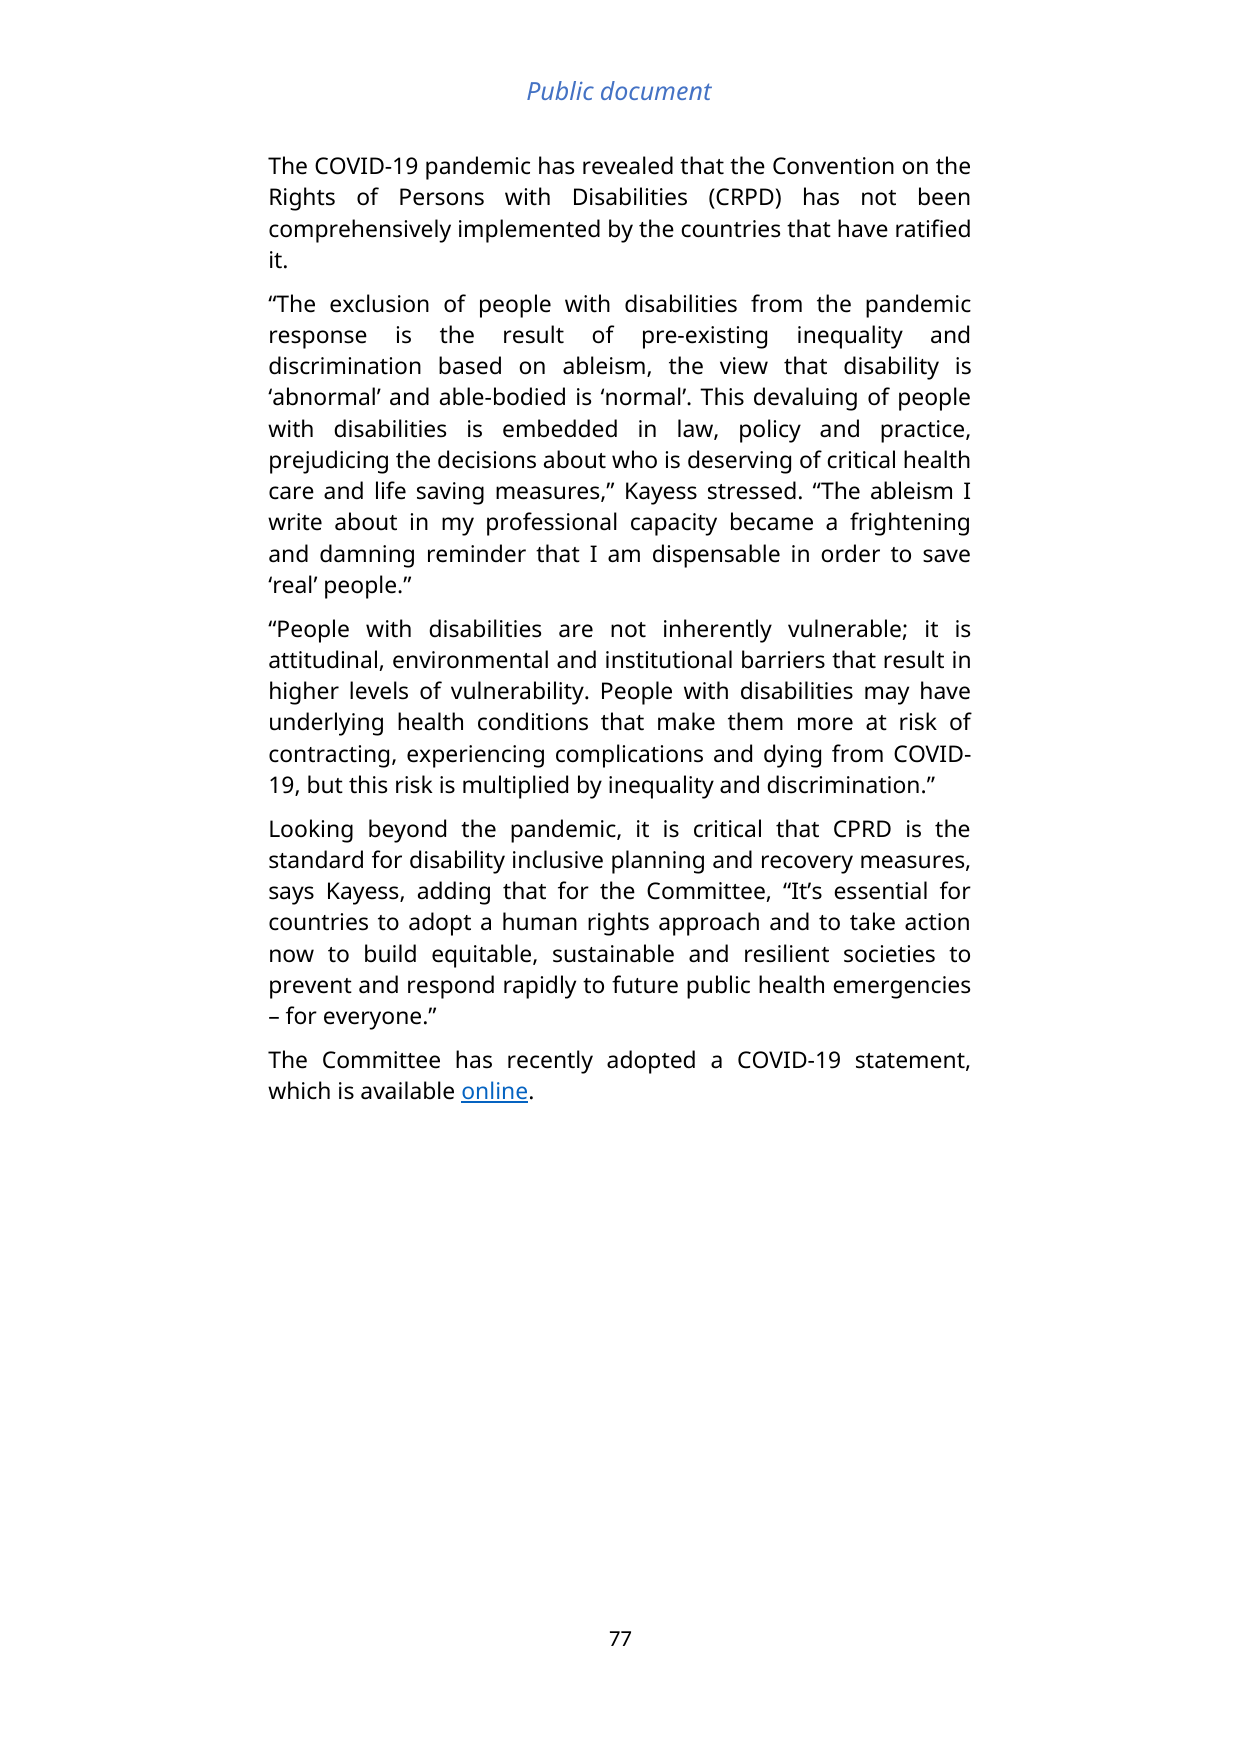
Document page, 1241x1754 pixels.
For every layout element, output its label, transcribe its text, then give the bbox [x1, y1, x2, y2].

text Looking beyond the pandemic, it is critical that CPRD is the standard for disability inclusive planning and recovery measures, says Kayess, adding that for the Committee, “It’s essential for countries to adopt a human rights approach and to take action now to build equitable, sustainable and resilient societies to prevent and respond rapidly to future public health emergencies – for everyone.” [268, 812, 972, 1031]
text The COVID-19 pandemic has revealed that the Convention on the Rights of Persons with Disabilities (CRPD) has not been comprehensively implemented by the countries that have ratified it. [268, 150, 972, 275]
text “People with disabilities are not inherently vulnerable; it is attitudinal, environmental and institutional barriers that result in higher levels of vulnerability. People with disabilities may have underlying health conditions that make them more at risk of contracting, experiencing complications and dying from COVID-19, but this risk is multiplied by inequality and discrimination.” [268, 612, 972, 800]
text “The exclusion of people with disabilities from the pandemic response is the result of pre-existing inequality and discrimination based on ableism, the view that disability is ‘abnormal’ and able-bodied is ‘normal’. This devaluing of people with disabilities is embedded in law, policy and practice, prejudicing the decisions about who is deserving of critical health care and life saving measures,” Kayess stressed. “The ableism I write about in my professional capacity became a frightening and damning reminder that I am dispensable in order to save ‘real’ people.” [268, 287, 972, 600]
text The Committee has recently adopted a COVID-19 statement, which is available online. [268, 1044, 972, 1106]
